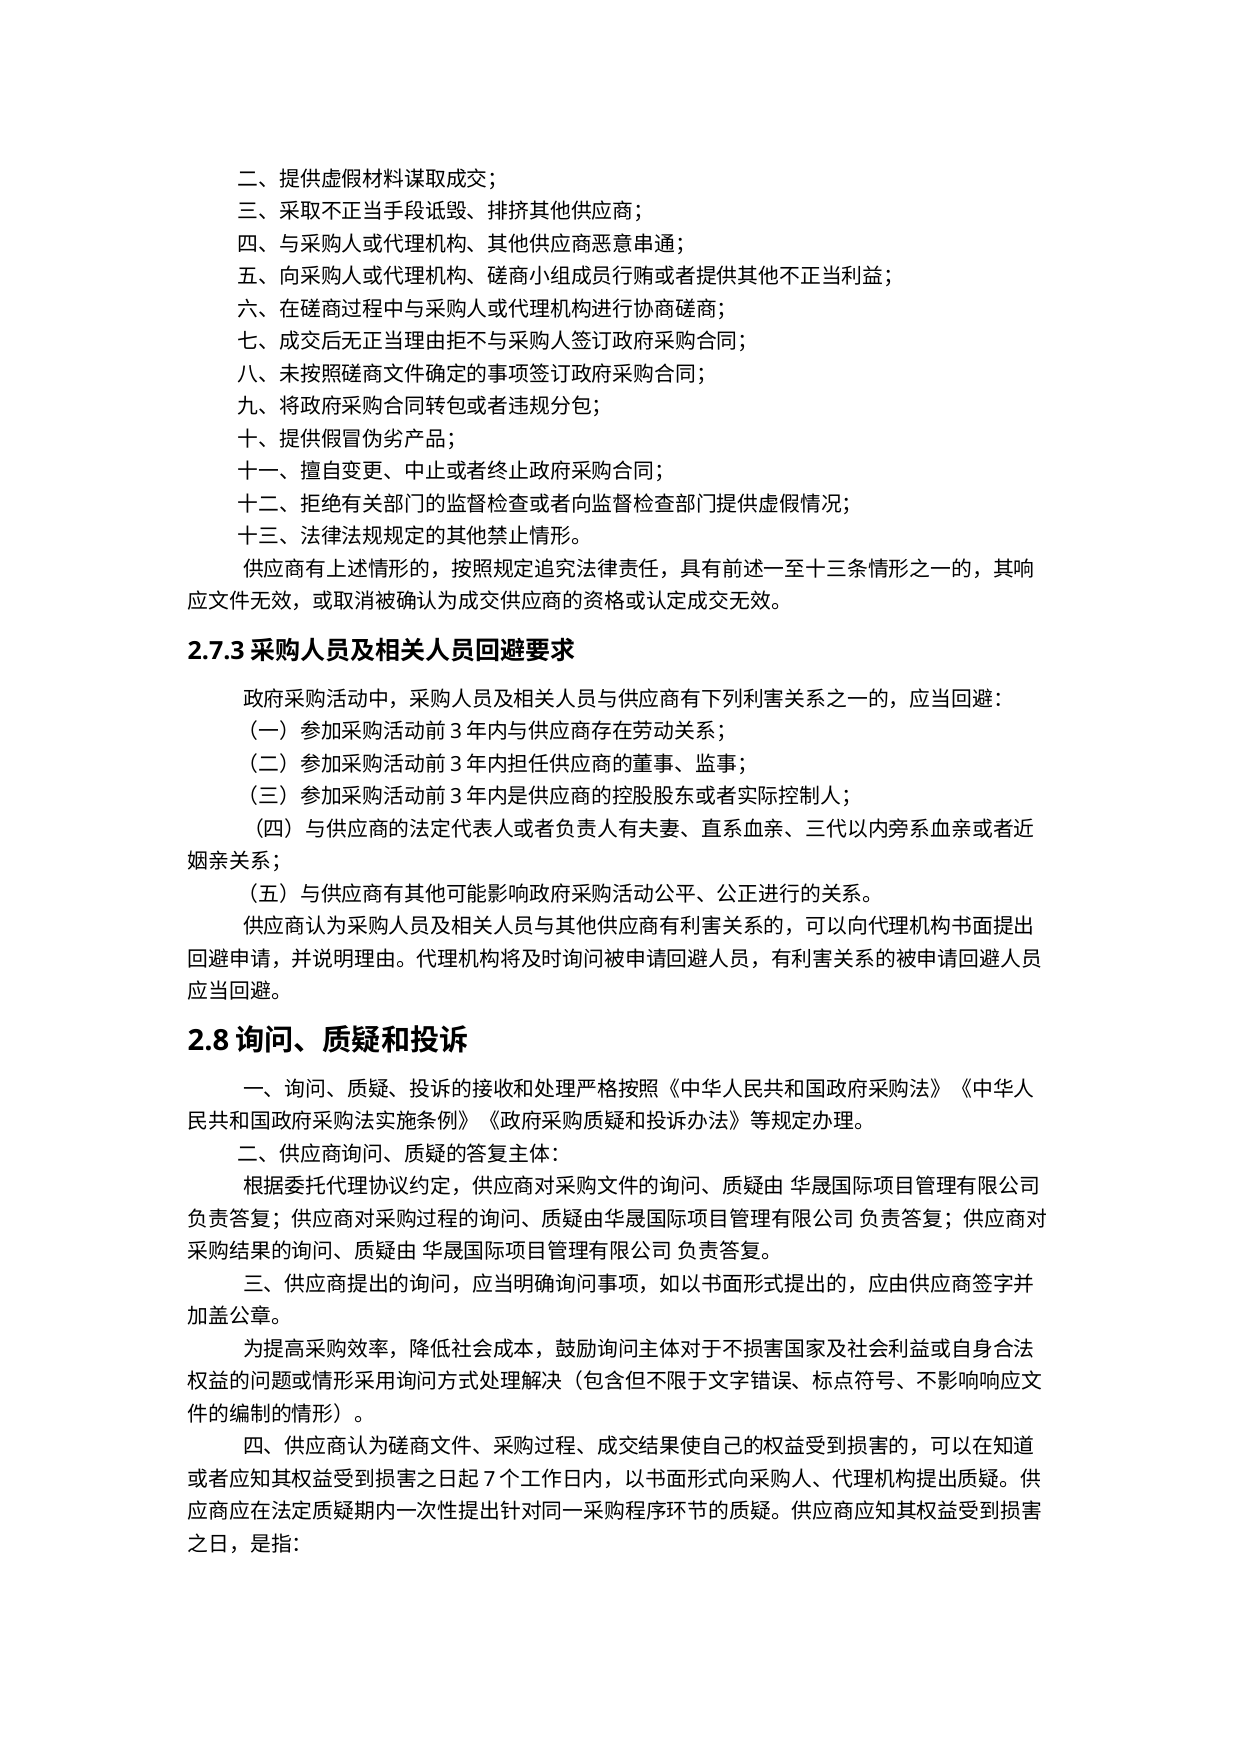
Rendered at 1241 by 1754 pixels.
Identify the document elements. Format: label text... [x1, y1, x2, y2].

text 九、将政府采购合同转包或者违规分包； [187, 389, 1053, 422]
text 三、供应商提出的询问，应当明确询问事项，如以书面形式提出的，应由供应商签字并加盖公章。 [187, 1267, 1053, 1332]
text 2.7.3采购人员及相关人员回避要求 [187, 617, 1053, 682]
text 十三、法律法规规定的其他禁止情形。 [187, 519, 1053, 552]
text （一）参加采购活动前3年内与供应商存在劳动关系； [187, 714, 1053, 747]
text 供应商有上述情形的，按照规定追究法律责任，具有前述一至十三条情形之一的，其响应文件无效，或取消被确认为成交供应商的资格或认定成交无效。 [187, 552, 1053, 617]
text （二）参加采购活动前3年内担任供应商的董事、监事； [187, 747, 1053, 779]
text （五）与供应商有其他可能影响政府采购活动公平、公正进行的关系。 [187, 877, 1053, 909]
text （四）与供应商的法定代表人或者负责人有夫妻、直系血亲、三代以内旁系血亲或者近姻亲关系； [187, 812, 1053, 877]
text 二、供应商询问、质疑的答复主体： [187, 1137, 1053, 1169]
text 四、与采购人或代理机构、其他供应商恶意串通； [187, 227, 1053, 259]
text 七、成交后无正当理由拒不与采购人签订政府采购合同； [187, 324, 1053, 357]
text 十二、拒绝有关部门的监督检查或者向监督检查部门提供虚假情况； [187, 487, 1053, 519]
text 十、提供假冒伪劣产品； [187, 422, 1053, 454]
text 四、供应商认为磋商文件、采购过程、成交结果使自己的权益受到损害的，可以在知道或者应知其权益受到损害之日起7个工作日内，以书面形式向采购人、代理机构提出质疑。供应商应在法定质疑期内一次性提出针对同一采购程序环节的质疑。供应商应知其权益受到损害之日，是指： [187, 1429, 1053, 1559]
text 一、询问、质疑、投诉的接收和处理严格按照《中华人民共和国政府采购法》《中华人民共和国政府采购法实施条例》《政府采购质疑和投诉办法》等规定办理。 [187, 1072, 1053, 1137]
text 六、在磋商过程中与采购人或代理机构进行协商磋商； [187, 292, 1053, 324]
text 根据委托代理协议约定，供应商对采购文件的询问、质疑由 华晟国际项目管理有限公司 负责答复；供应商对采购过程的询问、质疑由华晟国际项目管理有限公司 负责答复；供应商对采购结果的询问、质疑由 华晟国际项目管理有限公司 负责答复。 [187, 1169, 1053, 1267]
text 政府采购活动中，采购人员及相关人员与供应商有下列利害关系之一的，应当回避： [187, 682, 1053, 714]
text （三）参加采购活动前3年内是供应商的控股股东或者实际控制人； [187, 779, 1053, 812]
text 八、未按照磋商文件确定的事项签订政府采购合同； [187, 357, 1053, 389]
text 二、提供虚假材料谋取成交； [187, 162, 1053, 194]
text 供应商认为采购人员及相关人员与其他供应商有利害关系的，可以向代理机构书面提出回避申请，并说明理由。代理机构将及时询问被申请回避人员，有利害关系的被申请回避人员应当回避。 [187, 909, 1053, 1007]
text 为提高采购效率，降低社会成本，鼓励询问主体对于不损害国家及社会利益或自身合法权益的问题或情形采用询问方式处理解决（包含但不限于文字错误、标点符号、不影响响应文件的编制的情形）。 [187, 1332, 1053, 1429]
text 2.8询问、质疑和投诉 [187, 1007, 1053, 1072]
text 三、采取不正当手段诋毁、排挤其他供应商； [187, 194, 1053, 227]
text 五、向采购人或代理机构、磋商小组成员行贿或者提供其他不正当利益； [187, 259, 1053, 292]
text 十一、擅自变更、中止或者终止政府采购合同； [187, 454, 1053, 487]
